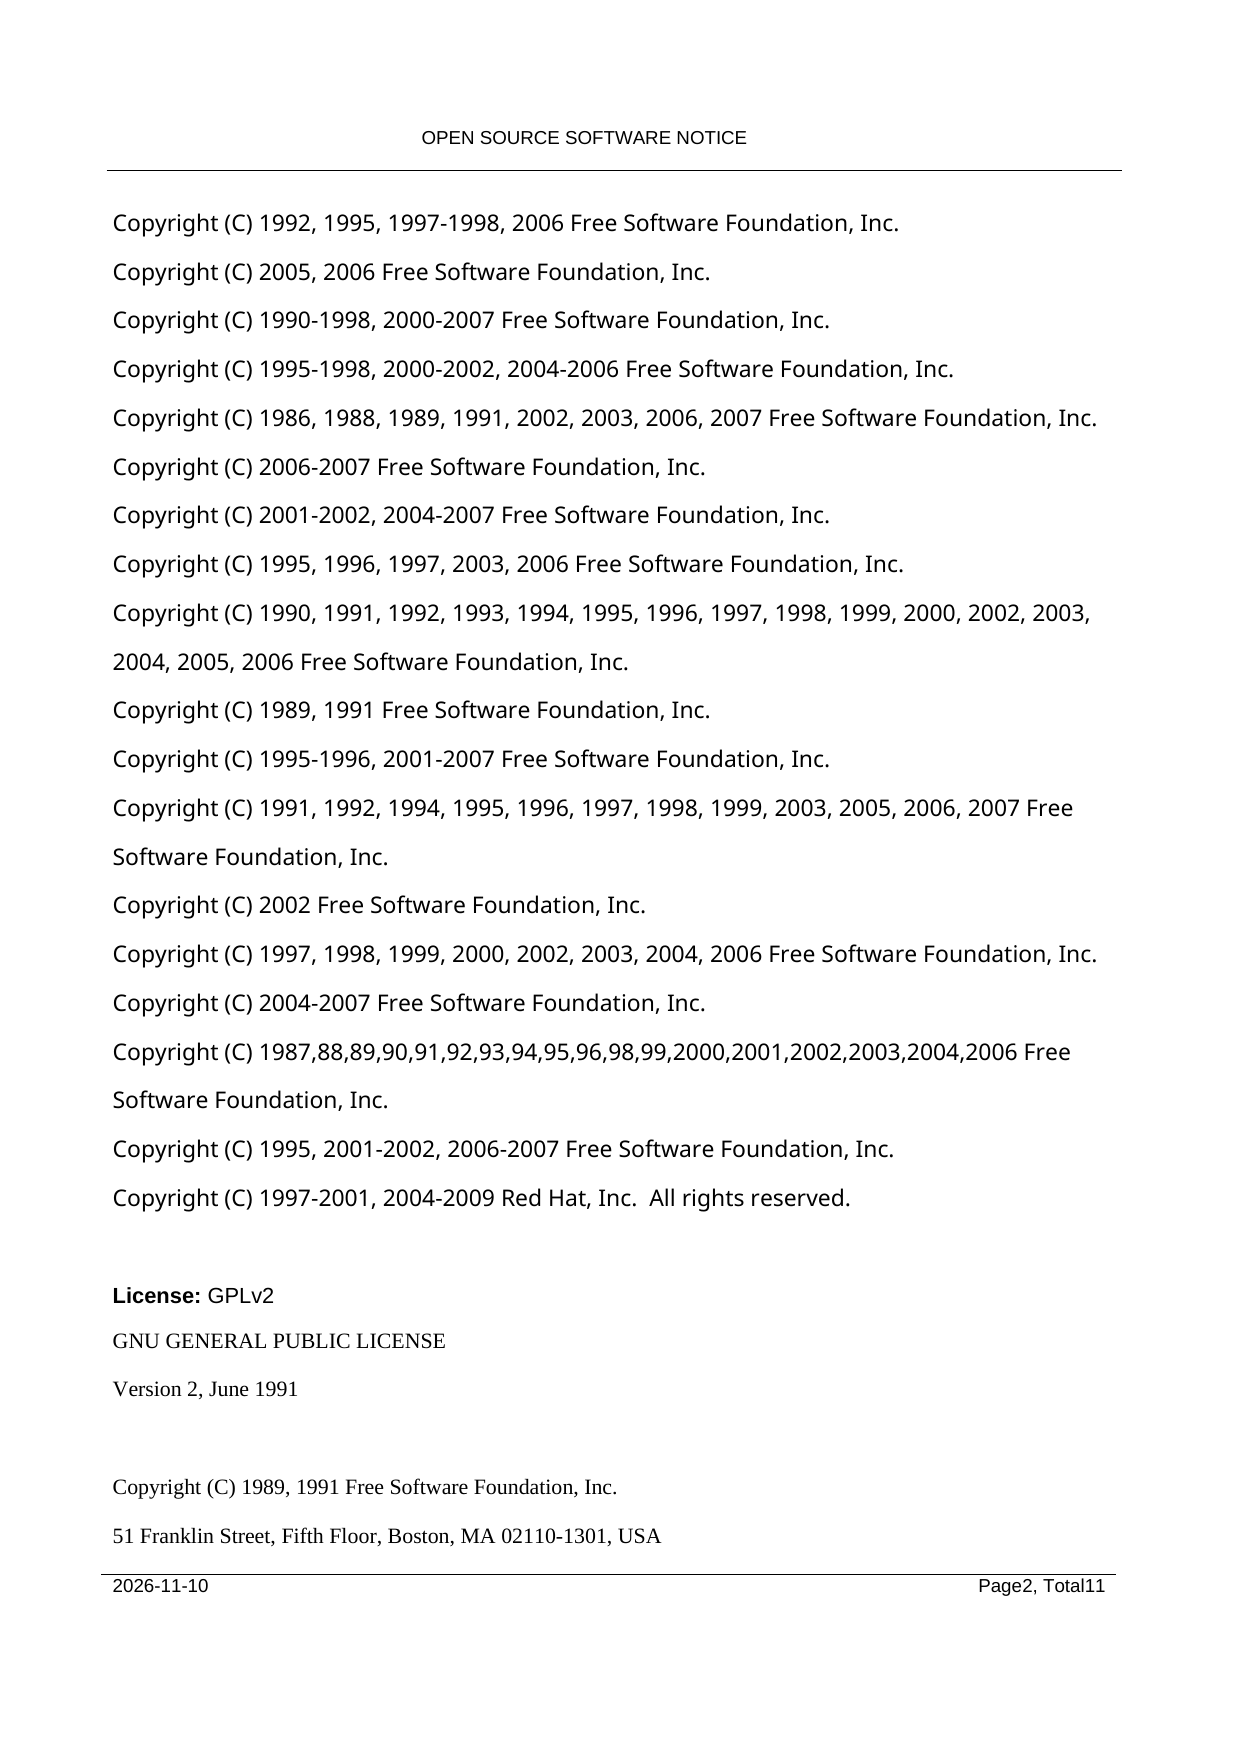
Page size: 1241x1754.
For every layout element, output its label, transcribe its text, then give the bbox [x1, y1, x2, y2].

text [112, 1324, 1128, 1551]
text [112, 206, 1128, 1263]
text License: GPLv2 [112, 1279, 1128, 1311]
